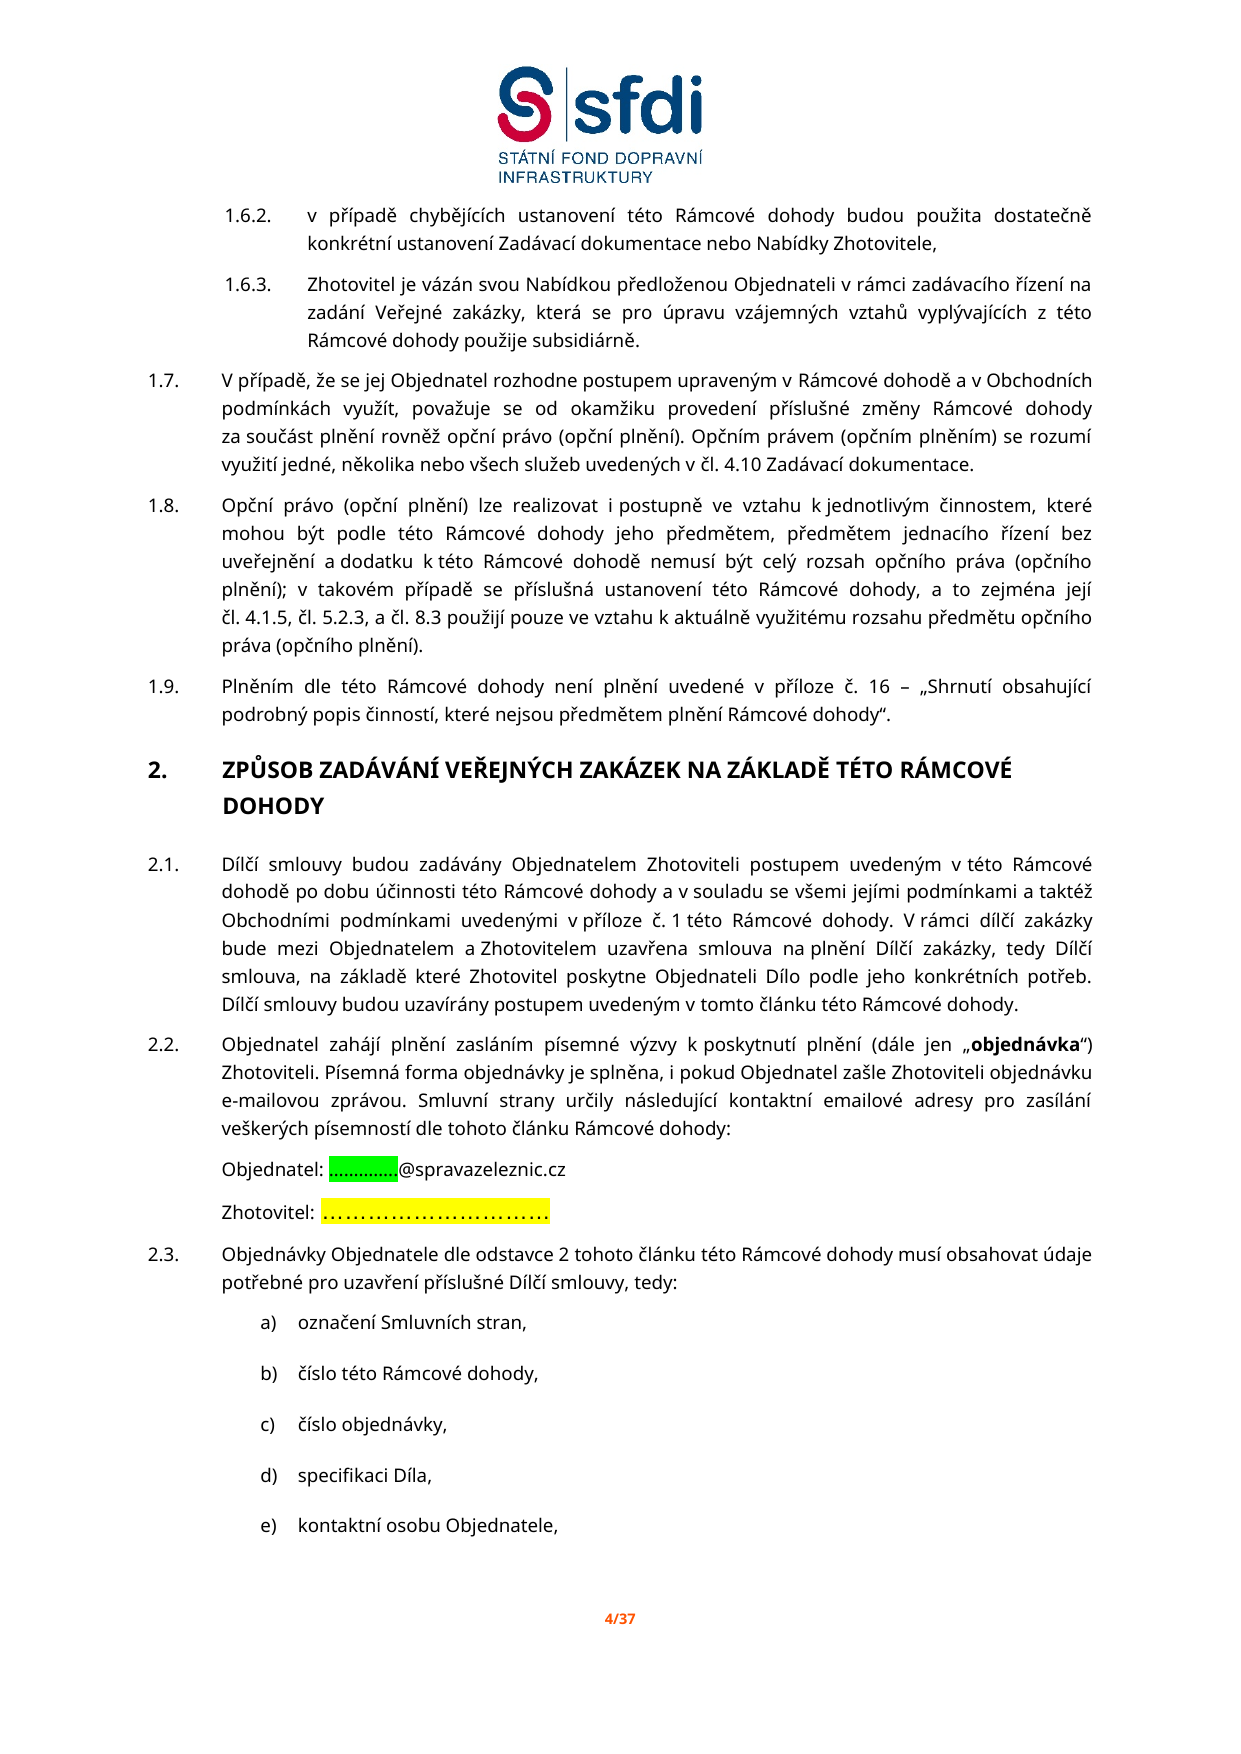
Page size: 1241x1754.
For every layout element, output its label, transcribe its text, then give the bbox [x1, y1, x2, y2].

list Zhotovitel je vázán svou Nabídkou předloženou Objednateli v rámci zadávacího řízení na zadání Veřejné zakázky, která se pro úpravu vzájemných vztahů vyplývajících z této Rámcové dohody použije subsidiárně. [224, 271, 1093, 353]
list kontaktní osobu Objednatele, [260, 1513, 1093, 1538]
text Objednatel: …………..@spravazeleznic.cz [398, 1156, 1093, 1182]
list specifikaci Díla, [260, 1462, 1093, 1487]
list Objednávky Objednatele dle odstavce 2 tohoto článku této Rámcové dohody musí obsahovat údaje potřebné pro uzavření příslušné Dílčí smlouvy, tedy: [148, 1241, 1093, 1295]
list V případě, že se jej Objednatel rozhodne postupem upraveným v Rámcové dohodě a v Obchodních podmínkách využít, považuje se od okamžiku provedení příslušné změny Rámcové dohody za součást plnění rovněž opční právo (opční plnění). Opčním právem (opčním plněním) se rozumí využití jedné, několika nebo všech služeb uvedených v čl. 4.10 Zadávací dokumentace. [148, 368, 1093, 477]
list Opční právo (opční plnění) lze realizovat i postupně ve vztahu k jednotlivým činnostem, které mohou být podle této Rámcové dohody jeho předmětem, předmětem jednacího řízení bez uveřejnění a dodatku k této Rámcové dohodě nemusí být celý rozsah opčního práva (opčního plnění); v takovém případě se příslušná ustanovení této Rámcové dohody, a to zejména její čl. 4.1.5, čl. 5.2.3, a čl. 8.3 použijí pouze ve vztahu k aktuálně využitému rozsahu předmětu opčního práva (opčního plnění). [148, 492, 1093, 658]
list Dílčí smlouvy budou zadávány Objednatelem Zhotoviteli postupem uvedeným v této Rámcové dohodě po dobu účinnosti této Rámcové dohody a v souladu se všemi jejími podmínkami a taktéž Obchodními podmínkami uvedenými v příloze č. 1 této Rámcové dohody. V rámci dílčí zakázky bude mezi Objednatelem a Zhotovitelem uzavřena smlouva na plnění Dílčí zakázky, tedy Dílčí smlouva, na základě které Zhotovitel poskytne Objednateli Dílo podle jeho konkrétních potřeb. Dílčí smlouvy budou uzavírány postupem uvedeným v tomto článku této Rámcové dohody. [148, 851, 1093, 1016]
list označení Smluvních stran, [260, 1310, 1093, 1335]
list v případě chybějících ustanovení této Rámcové dohody budou použita dostatečně konkrétní ustanovení Zadávací dokumentace nebo Nabídky Zhotovitele, [224, 203, 1093, 256]
list ZPŮSOB ZADÁVÁNÍ VEŘEJNÝCH ZAKÁZEK NA ZÁKLADĚ TÉTO RÁMCOVÉ DOHODY [148, 754, 1093, 821]
picture [497, 64, 703, 183]
list Objednatel zahájí plnění zasláním písemné výzvy k poskytnutí plnění (dále jen „objednávka“) Zhotoviteli. Písemná forma objednávky je splněna, i pokud Objednatel zašle Zhotoviteli objednávku e-mailovou zprávou. Smluvní strany určily následující kontaktní emailové adresy pro zasílání veškerých písemností dle tohoto článku Rámcové dohody: [148, 1031, 1093, 1141]
list Zhotovitel: ………………………… [221, 1198, 1093, 1225]
text Objednatel: …………..@spravazeleznic.cz [221, 1156, 329, 1182]
list číslo objednávky, [260, 1411, 1093, 1437]
list Plněním dle této Rámcové dohody není plnění uvedené v příloze č. 16 – „Shrnutí obsahující podrobný popis činností, které nejsou předmětem plnění Rámcové dohody“. [148, 673, 1093, 726]
list číslo této Rámcové dohody, [260, 1360, 1093, 1386]
